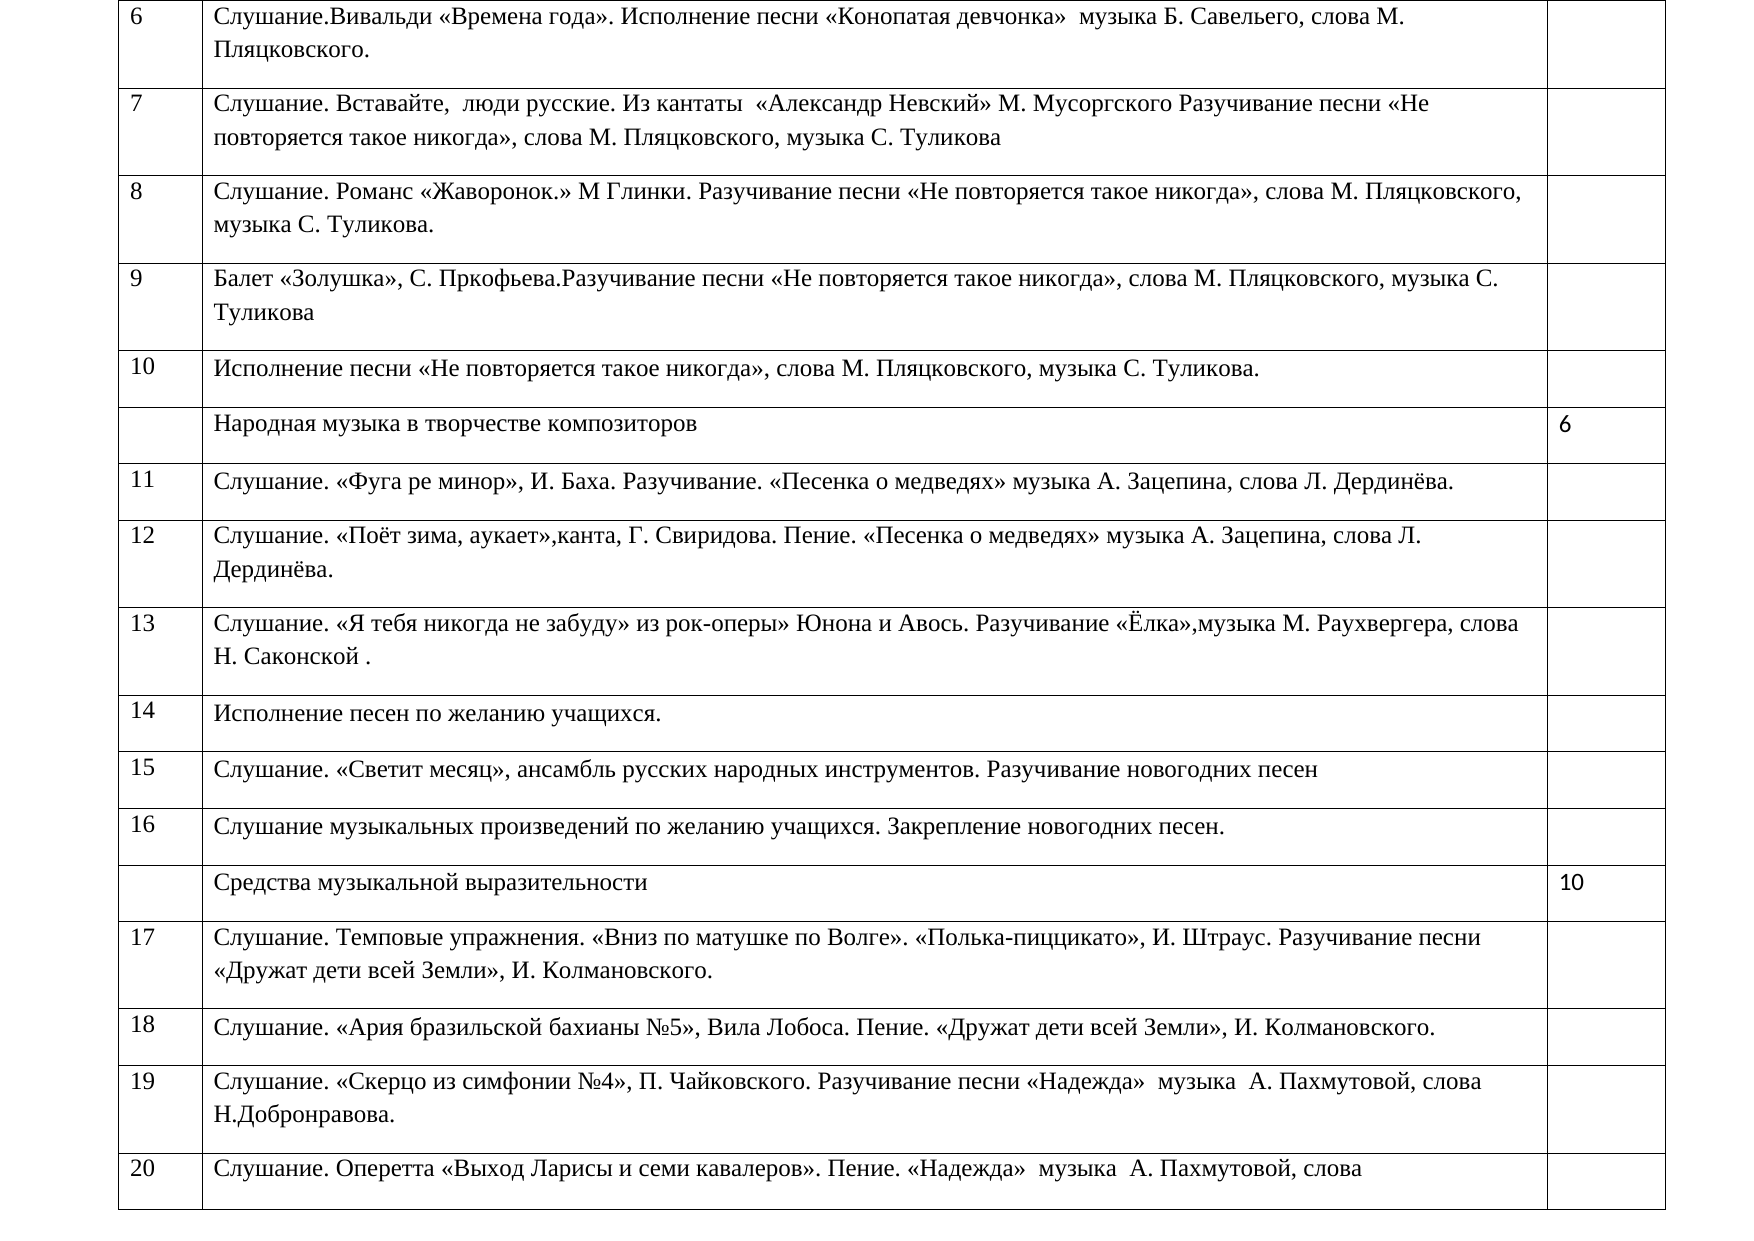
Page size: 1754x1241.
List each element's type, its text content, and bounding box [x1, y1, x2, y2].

table_cell 11 [119, 464, 202, 519]
table_cell Слушание. «Фуга ре минор», И. Баха. Разучивание. «Песенка о медведях» музыка А. Зацепина, слова Л. Дердинёва. [203, 464, 1547, 519]
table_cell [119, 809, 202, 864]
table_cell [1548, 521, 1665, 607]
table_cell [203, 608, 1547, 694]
table_cell 12 [119, 521, 202, 607]
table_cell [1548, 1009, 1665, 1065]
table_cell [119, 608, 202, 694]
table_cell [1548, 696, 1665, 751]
table_cell 7 [119, 89, 202, 175]
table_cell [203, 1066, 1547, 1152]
table_cell [1548, 176, 1665, 262]
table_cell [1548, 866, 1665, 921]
table_cell 9 [119, 264, 202, 350]
table_cell [1548, 351, 1665, 407]
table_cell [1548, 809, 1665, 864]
table_cell Балет «Золушка», С. Пркофьева.Разучивание песни «Не повторяется такое никогда», слова М. Пляцковского, музыка С. Туликова [203, 264, 1547, 350]
table_cell [1548, 1, 1665, 87]
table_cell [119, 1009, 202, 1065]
table_cell 6 [119, 1, 202, 87]
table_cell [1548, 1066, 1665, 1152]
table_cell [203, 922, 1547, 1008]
table_cell 10 [119, 351, 202, 407]
table_cell Народная музыка в творчестве композиторов [203, 408, 1547, 463]
table_cell Исполнение песни «Не повторяется такое никогда», слова М. Пляцковского, музыка С. Туликова. [203, 351, 1547, 407]
table_cell [1548, 89, 1665, 175]
table_cell Слушание.Вивальди «Времена года». Исполнение песни «Конопатая девчонка» музыка Б. Савельего, слова М. Пляцковского. [203, 1, 1547, 87]
table_cell [1548, 264, 1665, 350]
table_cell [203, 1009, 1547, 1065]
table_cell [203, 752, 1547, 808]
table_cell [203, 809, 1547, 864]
table_cell [1548, 464, 1665, 519]
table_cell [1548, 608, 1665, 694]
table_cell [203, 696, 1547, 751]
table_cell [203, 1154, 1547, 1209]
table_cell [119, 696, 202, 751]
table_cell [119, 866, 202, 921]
table_cell 6 [1548, 408, 1665, 463]
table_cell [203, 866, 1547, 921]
table_cell 8 [119, 176, 202, 262]
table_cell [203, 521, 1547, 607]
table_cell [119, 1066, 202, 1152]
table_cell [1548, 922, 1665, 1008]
table_cell Слушание. Романс «Жаворонок.» М Глинки. Разучивание песни «Не повторяется такое никогда», слова М. Пляцковского, музыка С. Туликова. [203, 176, 1547, 262]
table_cell Слушание. Вставайте, люди русские. Из кантаты «Александр Невский» М. Мусоргского Разучивание песни «Не повторяется такое никогда», слова М. Пляцковского, музыка С. Туликова [203, 89, 1547, 175]
table_cell [119, 408, 202, 463]
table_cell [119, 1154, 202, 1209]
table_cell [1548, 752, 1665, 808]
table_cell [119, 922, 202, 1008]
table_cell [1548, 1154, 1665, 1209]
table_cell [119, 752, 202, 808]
